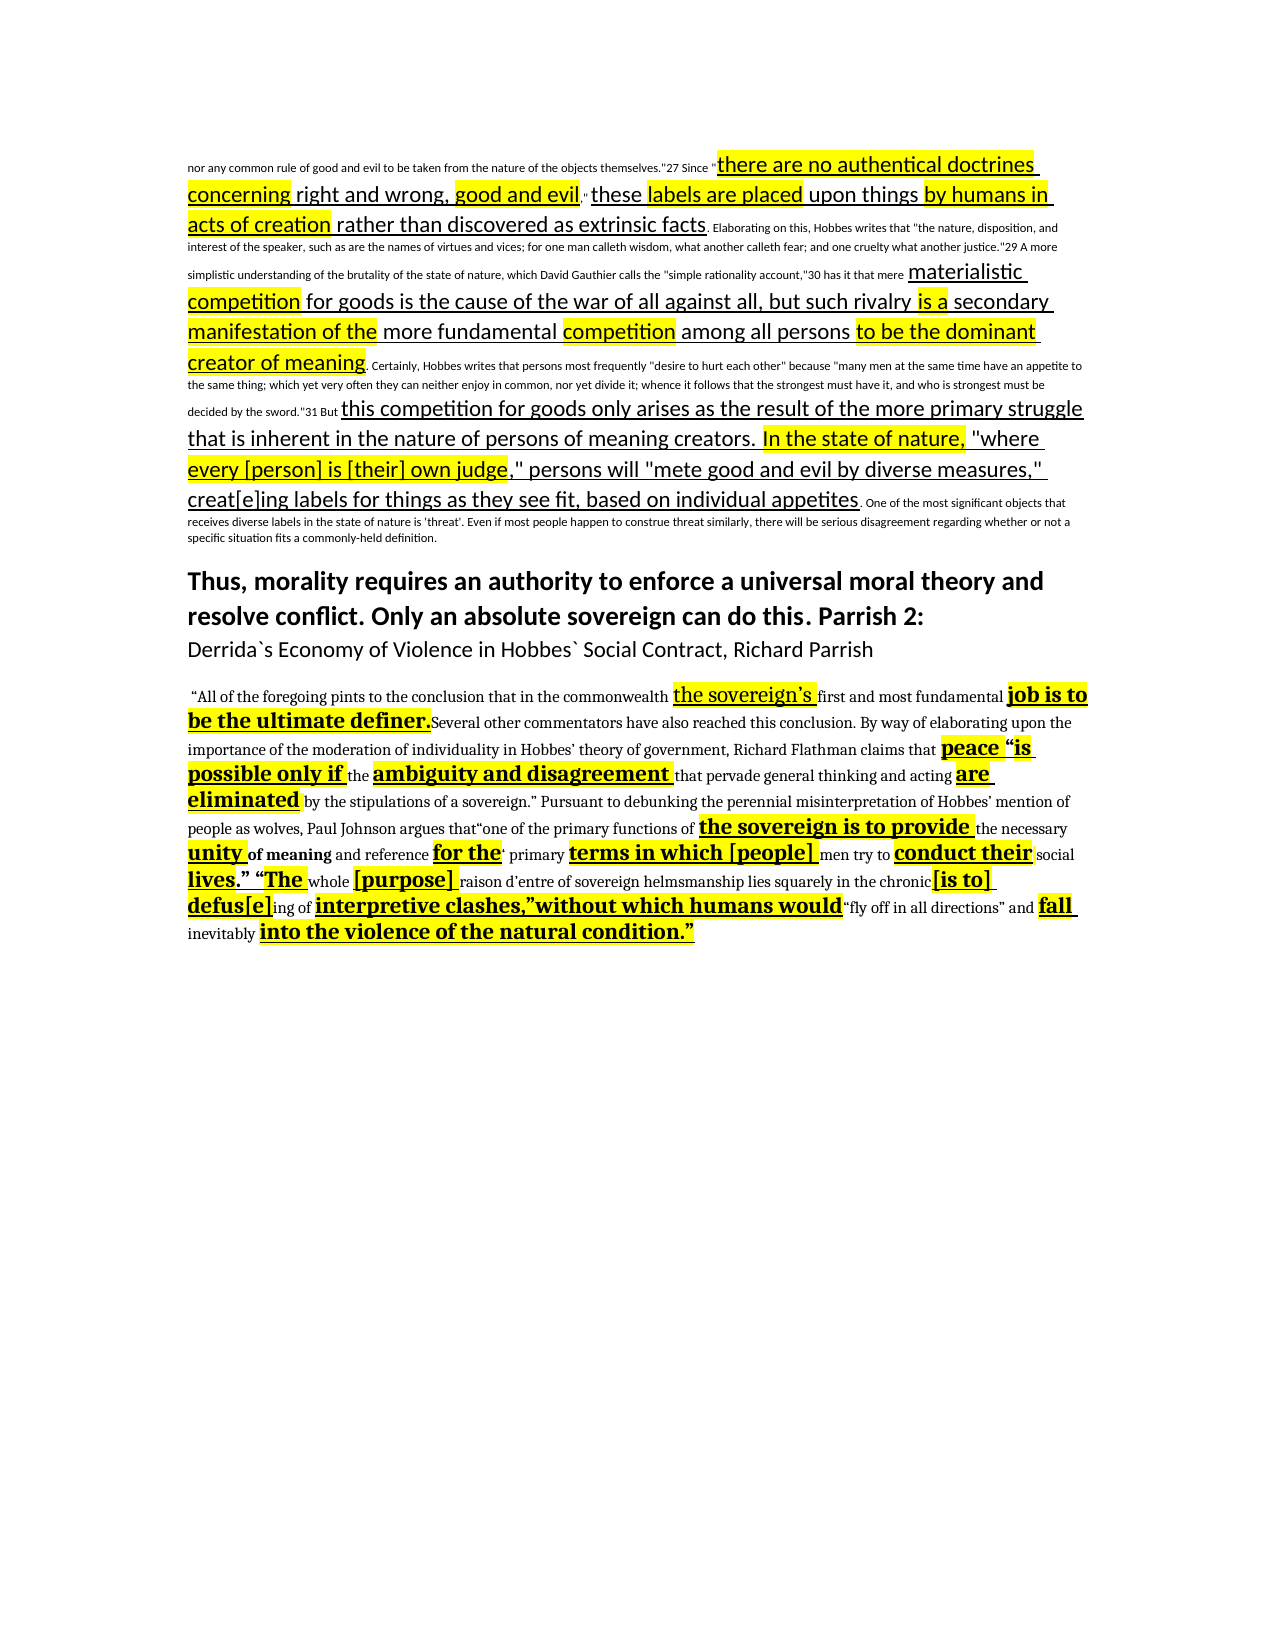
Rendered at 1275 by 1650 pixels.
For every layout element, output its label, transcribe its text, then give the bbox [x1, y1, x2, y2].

text “All of the foregoing pints to the conclusion that in the commonwealth the sovereign’s first and most fundamental job is to be the ultimate definer.Several other commentators have also reached this conclusion. By way of elaborating upon the importance of the moderation of individuality in Hobbes’ theory of government, Richard Flathman claims that peace “is possible only if the ambiguity and disagreement that pervade general thinking and acting are eliminated by the stipulations of a sovereign.” Pursuant to debunking the perennial misinterpretation of Hobbes’ mention of people as wolves, Paul Johnson argues that“one of the primary functions of the sovereign is to provide the necessary unity of meaning and reference for the‘ primary terms in which [people] men try to conduct their social lives.” “The whole [purpose] raison d’entre of sovereign helmsmanship lies squarely in the chronic[is to] defus[e]ing of interpretive clashes,”without which humans would“fly off in all directions” and fall inevitably into the violence of the natural condition.” [187, 682, 1087, 945]
subtitle Thus, morality requires an authority to enforce a universal moral theory and resolve conflict. Only an absolute sovereign can do this. Parrish 2: [187, 564, 1087, 632]
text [187, 150, 1087, 546]
text Derrida`s Economy of Violence in Hobbes` Social Contract, Richard Parrish [187, 635, 1087, 663]
